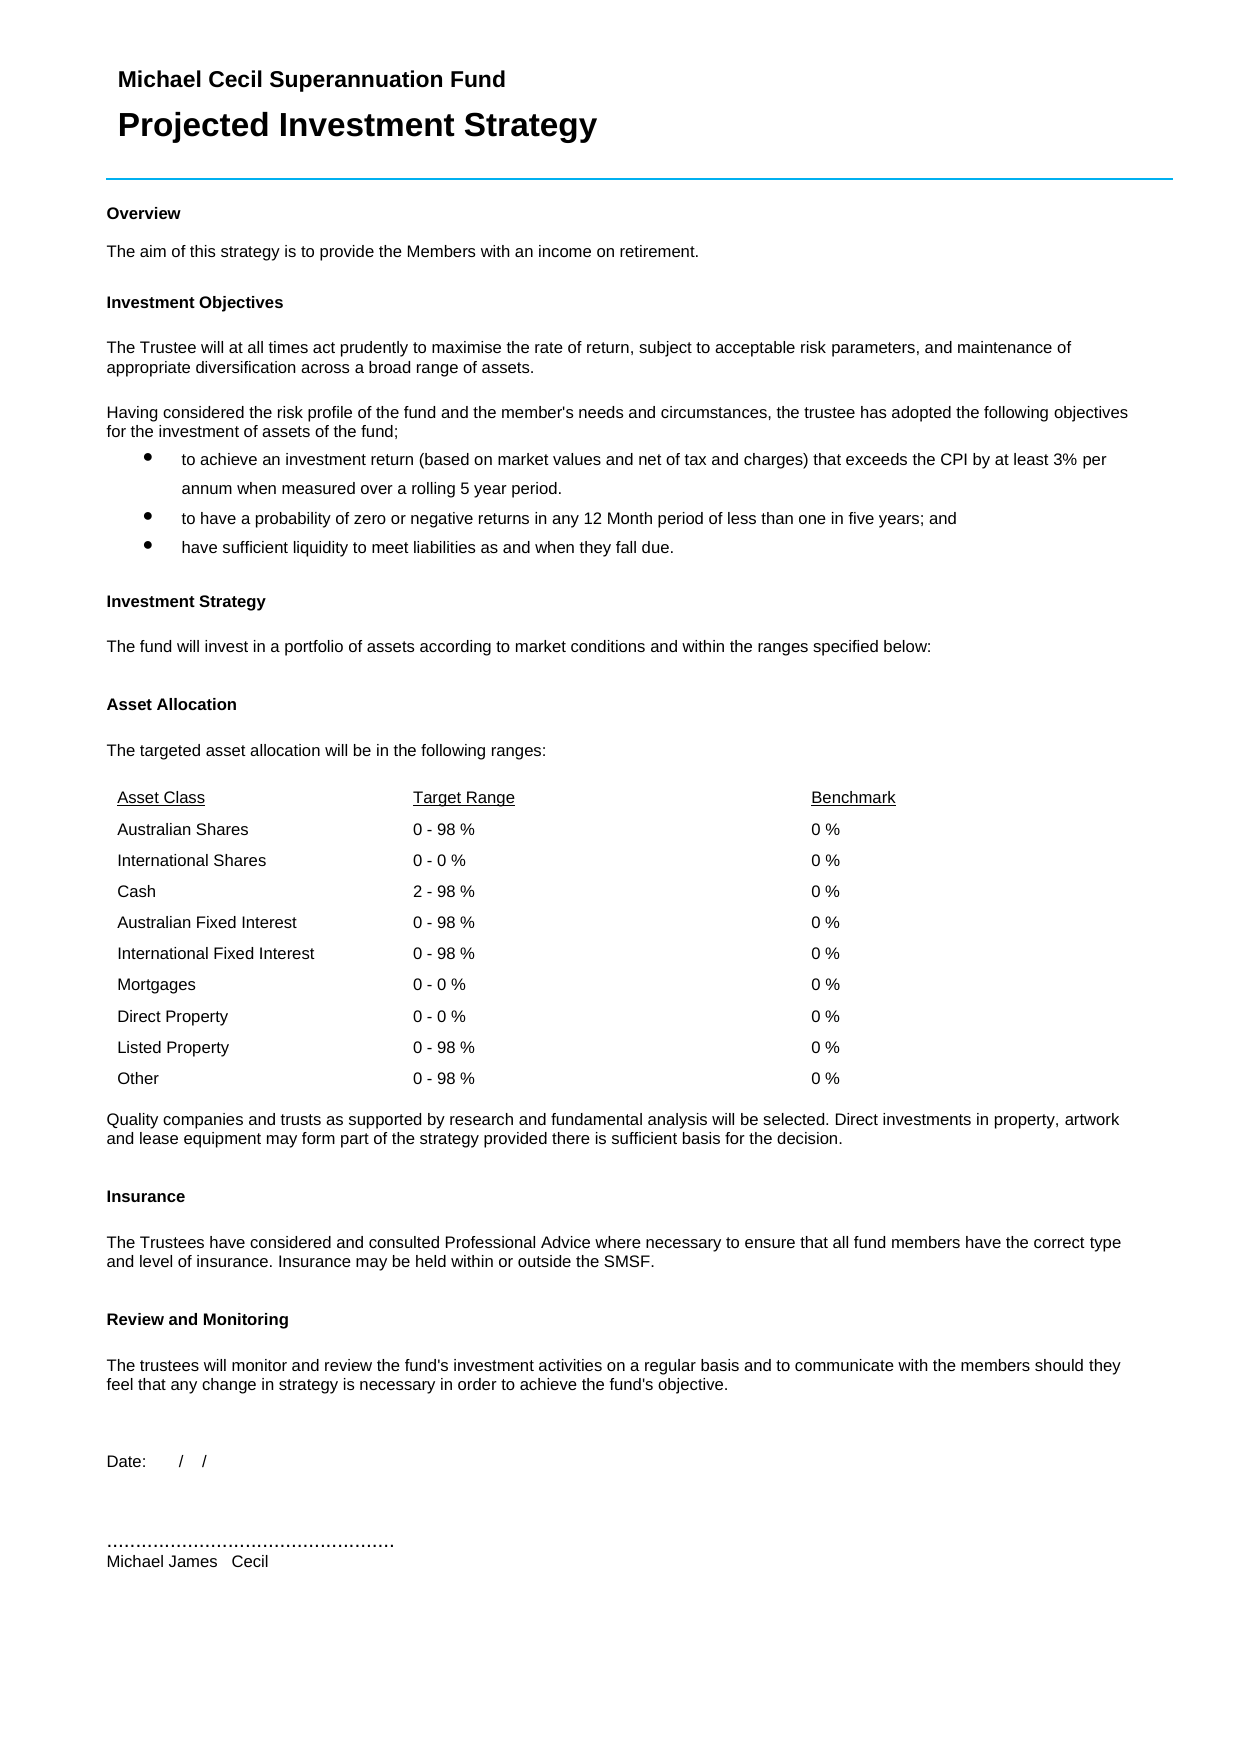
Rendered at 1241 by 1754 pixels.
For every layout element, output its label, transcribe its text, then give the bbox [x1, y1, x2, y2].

table_cell Other [106, 1059, 402, 1091]
text The fund will invest in a portfolio of assets according to market conditions and within the ranges specified below: [106, 637, 1134, 656]
table_cell 0 % [800, 904, 1209, 935]
text The targeted asset allocation will be in the following ranges: [106, 741, 1134, 760]
text Quality companies and trusts as supported by research and fundamental analysis will be selected. Direct investments in property, artwork and lease equipment may form part of the strategy provided there is sufficient basis for the decision. [106, 1110, 1134, 1148]
table_cell 0 % [800, 1059, 1209, 1091]
table_cell 0 - 98 % [402, 1059, 800, 1091]
text Review and Monitoring [106, 1310, 1134, 1329]
table_cell 0 - 0 % [402, 966, 800, 997]
list to achieve an investment return (based on market values and net of tax and charges) that exceeds the CPI by at least 3% per annum when measured over a rolling 5 year period. [144, 441, 1134, 501]
table_cell 0 % [800, 935, 1209, 966]
table_cell International Shares [106, 841, 402, 872]
table_cell Cash [106, 873, 402, 904]
table_cell 0 % [800, 873, 1209, 904]
text Asset Allocation [106, 695, 1134, 714]
text The Trustees have considered and consulted Professional Advice where necessary to ensure that all fund members have the correct type and level of insurance. Insurance may be held within or outside the SMSF. [106, 1233, 1134, 1271]
table_cell 0 - 0 % [402, 841, 800, 872]
table_cell 0 % [800, 841, 1209, 872]
table_header Asset Class [106, 779, 402, 810]
text The aim of this strategy is to provide the Members with an income on retirement. [106, 242, 1134, 261]
list have sufficient liquidity to meet liabilities as and when they fall due. [144, 530, 1134, 560]
text Having considered the risk profile of the fund and the member's needs and circumstances, the trustee has adopted the following objectives for the investment of assets of the fund; [106, 403, 1134, 441]
text Investment Objectives [106, 293, 1134, 312]
table_header Benchmark [800, 779, 1209, 810]
table_cell 2 - 98 % [402, 873, 800, 904]
table_header Target Range [402, 779, 800, 810]
table_cell Direct Property [106, 997, 402, 1028]
text The Trustee will at all times act prudently to maximise the rate of return, subject to acceptable risk parameters, and maintenance of appropriate diversification across a broad range of assets. [106, 338, 1134, 377]
text Investment Strategy [106, 591, 1134, 611]
table_cell Australian Shares [106, 810, 402, 841]
table_cell International Fixed Interest [106, 935, 402, 966]
table_cell 0 - 98 % [402, 904, 800, 935]
table_cell 0 - 98 % [402, 935, 800, 966]
text Michael James Cecil [106, 1552, 1134, 1571]
text .................................................. [106, 1528, 1209, 1552]
text Date: / / [106, 1451, 1134, 1471]
table_cell 0 - 98 % [402, 810, 800, 841]
table_cell 0 - 98 % [402, 1028, 800, 1059]
table_cell 0 % [800, 997, 1209, 1028]
table_cell Listed Property [106, 1028, 402, 1059]
text The trustees will monitor and review the fund's investment activities on a regular basis and to communicate with the members should they feel that any change in strategy is necessary in order to achieve the fund's objective. [106, 1356, 1134, 1394]
table_cell 0 % [800, 810, 1209, 841]
table_cell Australian Fixed Interest [106, 904, 402, 935]
table_cell 0 % [800, 966, 1209, 997]
table_cell 0 - 0 % [402, 997, 800, 1028]
text Overview [106, 203, 1134, 223]
table_cell Mortgages [106, 966, 402, 997]
table_cell 0 % [800, 1028, 1209, 1059]
text Insurance [106, 1187, 1134, 1206]
list to have a probability of zero or negative returns in any 12 Month period of less than one in five years; and [144, 501, 1134, 530]
